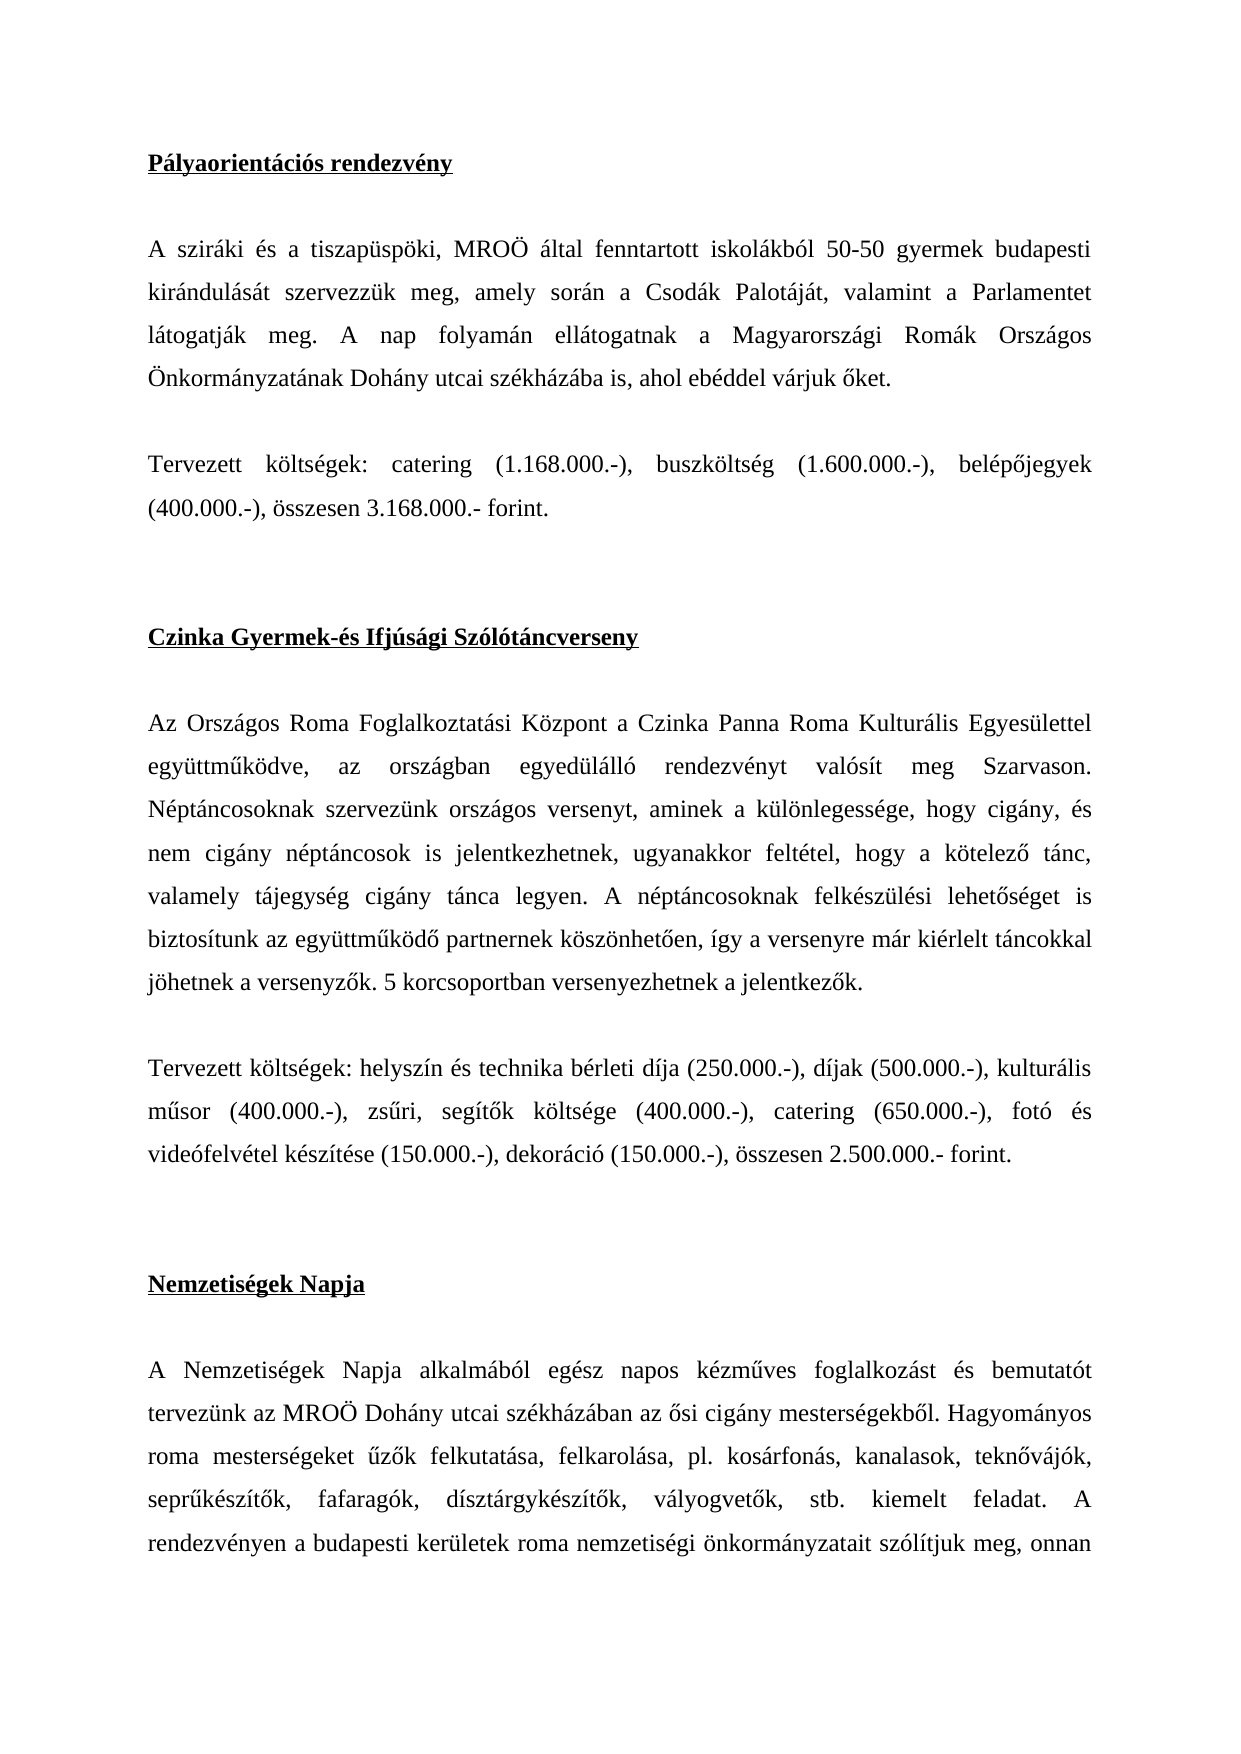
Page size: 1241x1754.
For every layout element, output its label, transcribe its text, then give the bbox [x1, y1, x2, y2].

text Tervezett költségek: helyszín és technika bérleti díja (250.000.-), díjak (500.000.-), kulturális műsor (400.000.-), zsűri, segítők költsége (400.000.-), catering (650.000.-), fotó és videófelvétel készítése (150.000.-), dekoráció (150.000.-), összesen 2.500.000.- forint. [148, 1053, 1093, 1168]
text Tervezett költségek: catering (1.168.000.-), buszköltség (1.600.000.-), belépőjegyek (400.000.-), összesen 3.168.000.- forint. [148, 449, 1093, 521]
text Nemzetiségek Napja [148, 1269, 1093, 1298]
text Pályaorientációs rendezvény [148, 148, 1093, 176]
text Az Országos Roma Foglalkoztatási Központ a Czinka Panna Roma Kulturális Egyesülettel együttműködve, az országban egyedülálló rendezvényt valósít meg Szarvason. Néptáncosoknak szervezünk országos versenyt, aminek a különlegessége, hogy cigány, és nem cigány néptáncosok is jelentkezhetnek, ugyanakkor feltétel, hogy a kötelező tánc, valamely tájegység cigány tánca legyen. A néptáncosoknak felkészülési lehetőséget is biztosítunk az együttműködő partnernek köszönhetően, így a versenyre már kiérlelt táncokkal jöhetnek a versenyzők. 5 korcsoportban versenyezhetnek a jelentkezők. [148, 708, 1093, 996]
text Czinka Gyermek-és Ifjúsági Szólótáncverseny [148, 622, 1093, 651]
text A sziráki és a tiszapüspöki, MROÖ által fenntartott iskolákból 50-50 gyermek budapesti kirándulását szervezzük meg, amely során a Csodák Palotáját, valamint a Parlamentet látogatják meg. A nap folyamán ellátogatnak a Magyarországi Romák Országos Önkormányzatának Dohány utcai székházába is, ahol ebéddel várjuk őket. [148, 234, 1093, 392]
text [148, 1355, 1093, 1556]
